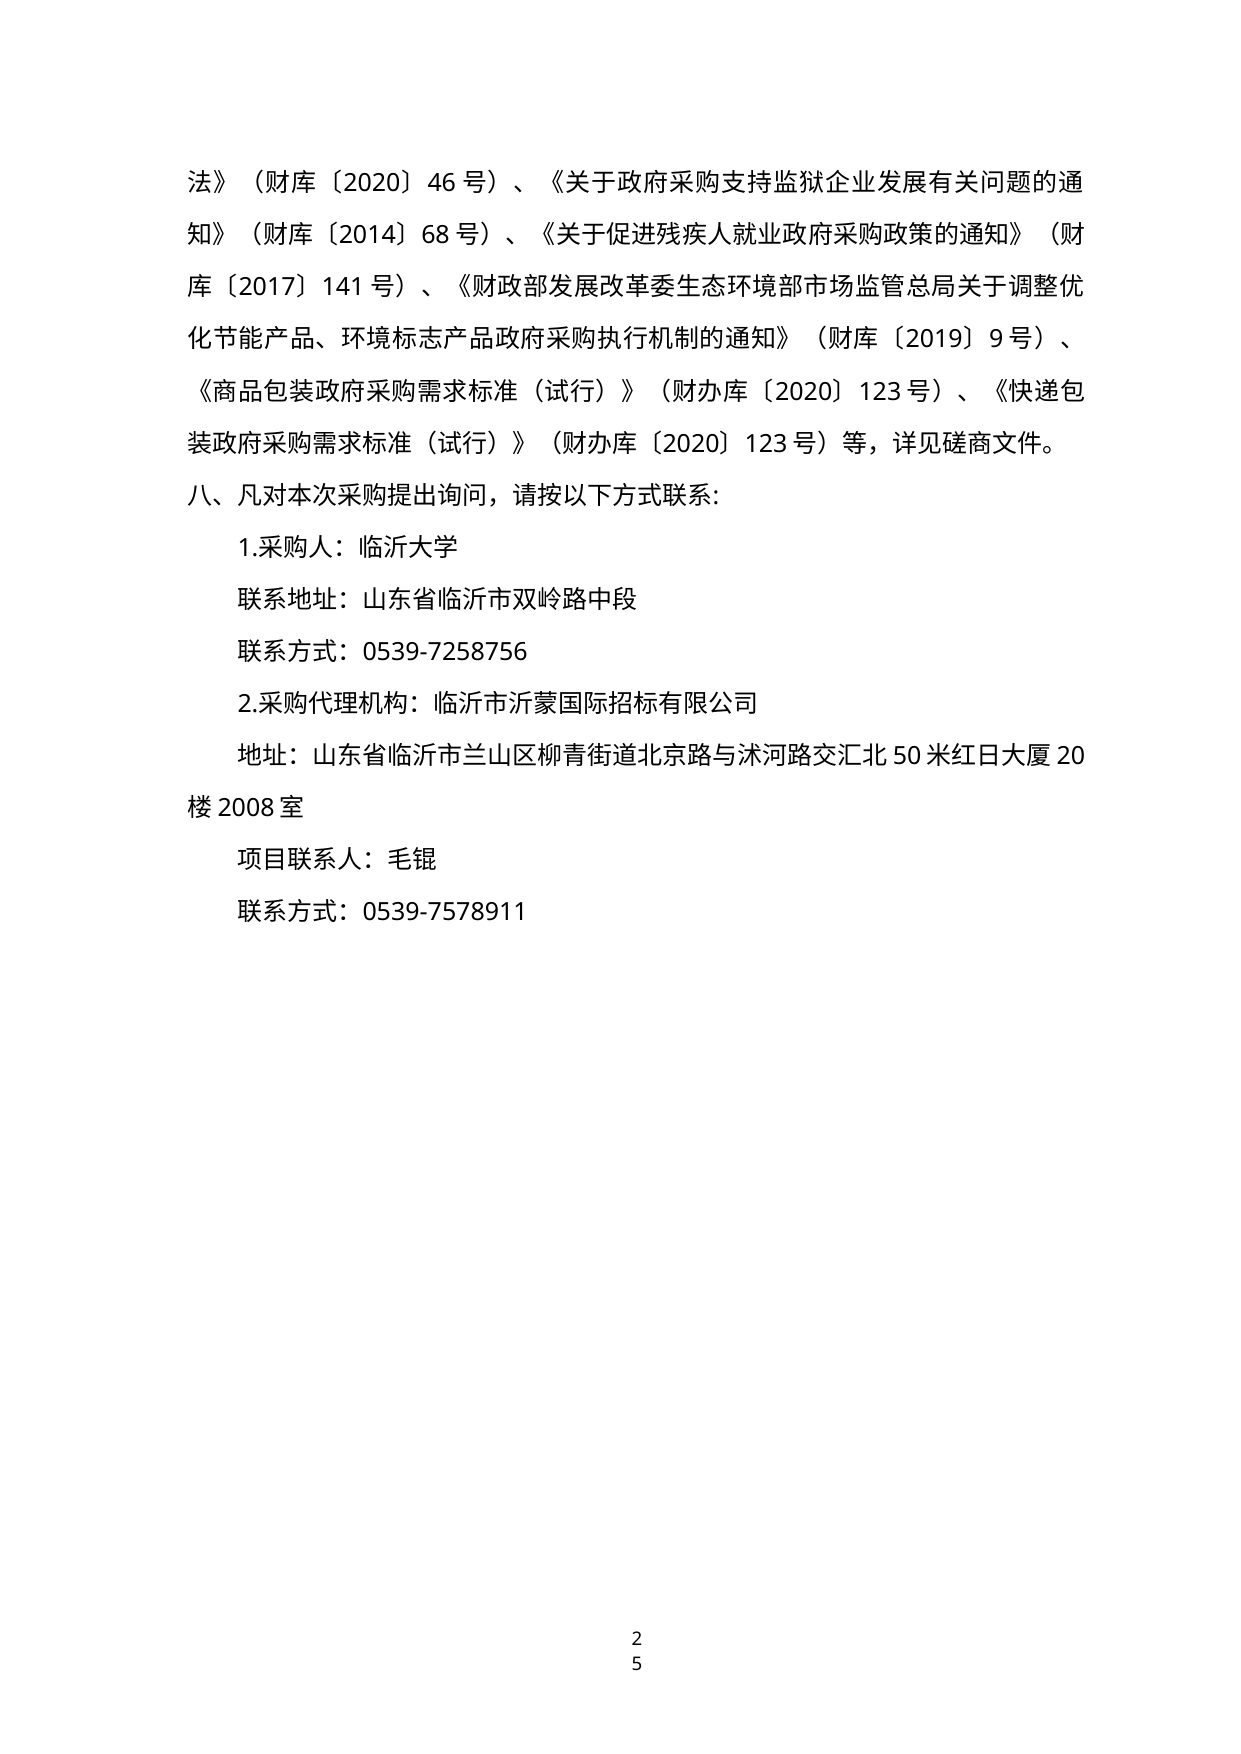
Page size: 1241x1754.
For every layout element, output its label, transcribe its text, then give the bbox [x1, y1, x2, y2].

text 地址：山东省临沂市兰山区柳青街道北京路与沭河路交汇北50米红日大厦20楼2008室 [187, 723, 1085, 827]
text 联系方式：0539-7258756 [187, 619, 1085, 671]
text 项目联系人：毛锟 [187, 827, 1085, 879]
text 1.采购人：临沂大学 [187, 514, 1085, 567]
text 2.采购代理机构：临沂市沂蒙国际招标有限公司 [187, 671, 1085, 723]
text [187, 150, 1085, 462]
text 联系地址：山东省临沂市双岭路中段 [187, 567, 1085, 619]
text 八、凡对本次采购提出询问，请按以下方式联系: [187, 462, 1085, 514]
text 联系方式：0539-7578911 [187, 879, 1085, 931]
